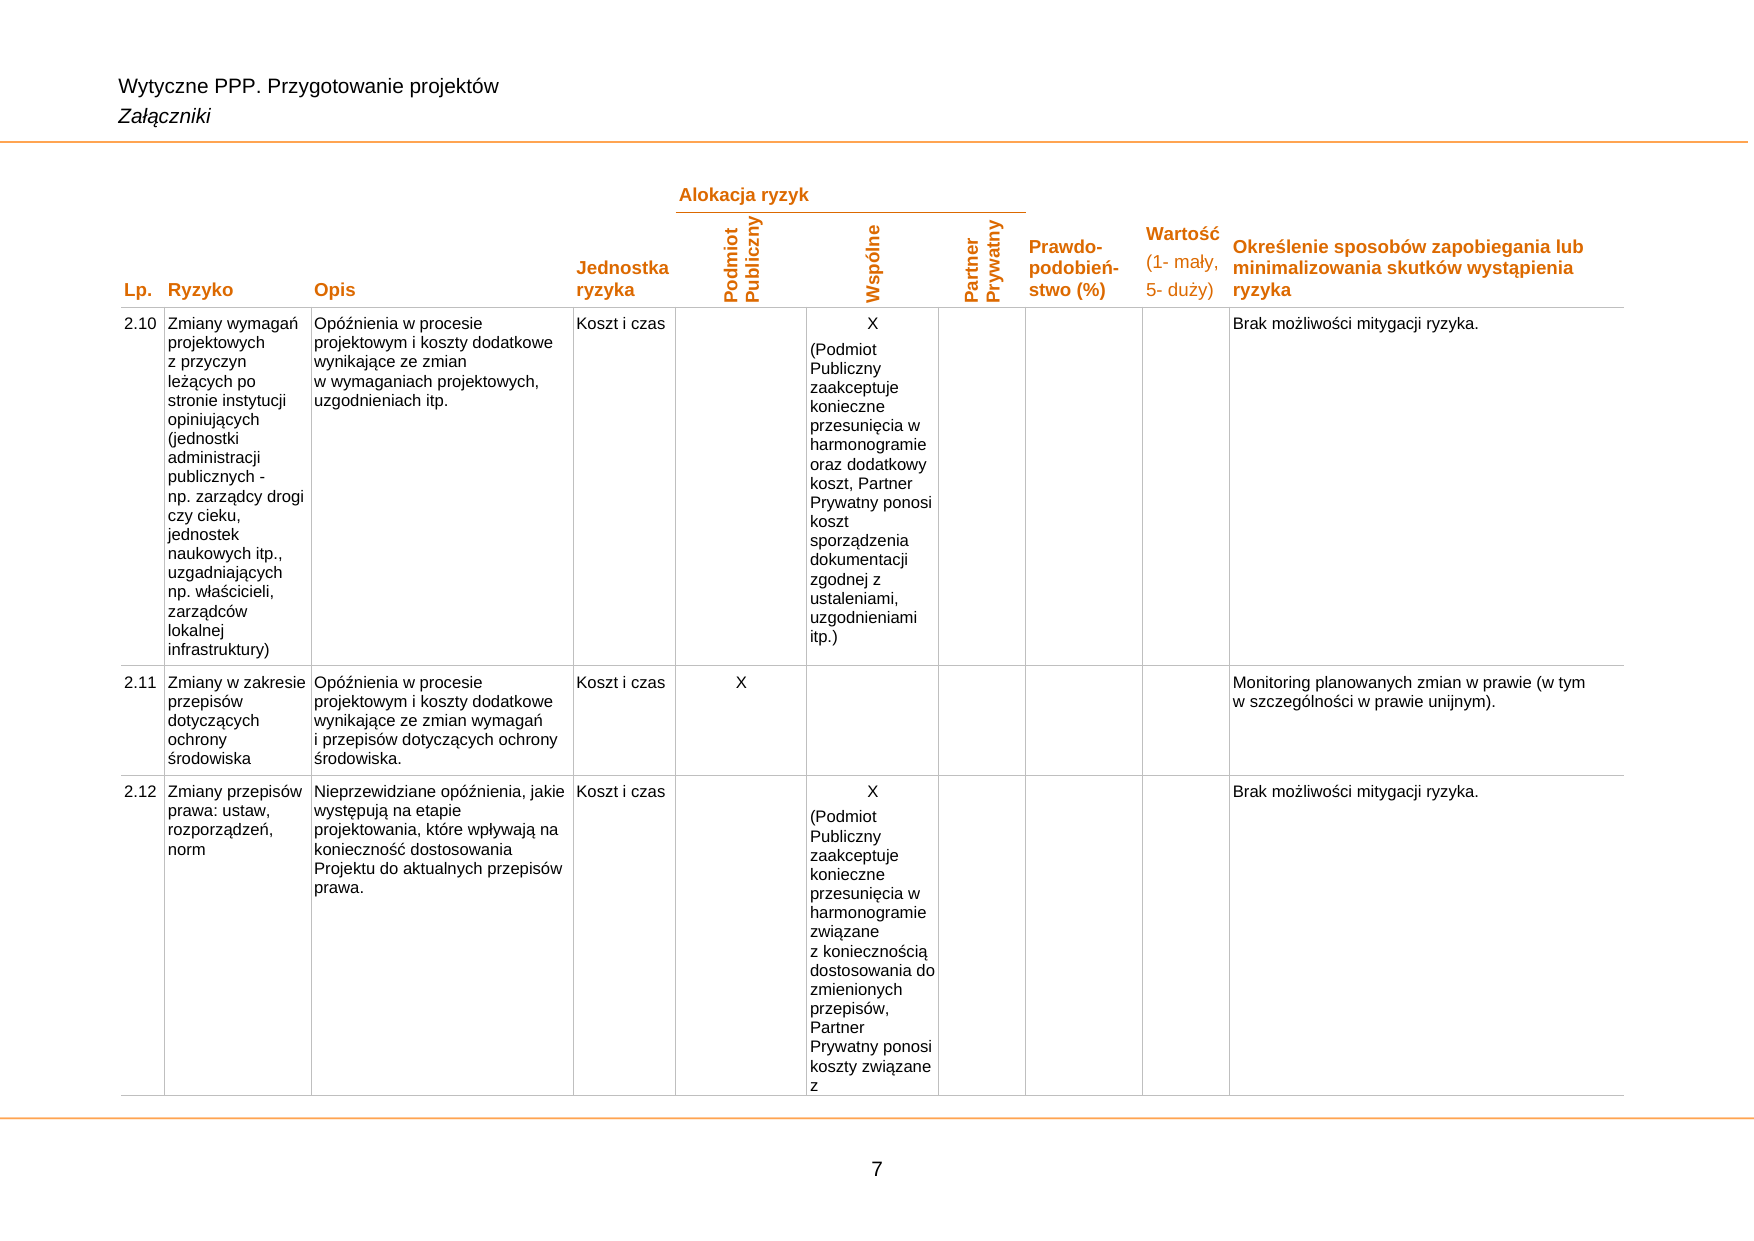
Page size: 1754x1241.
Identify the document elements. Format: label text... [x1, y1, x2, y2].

table_cell [1026, 776, 1142, 1095]
table_header Ryzyko [165, 178, 311, 307]
table_cell Opóźnienia w procesie projektowym i koszty dodatkowe wynikające ze zmian w wymaganiach projektowych, uzgodnieniach itp. [312, 308, 573, 665]
table_cell Brak możliwości mitygacji ryzyka. [1230, 776, 1623, 1095]
table_cell [1026, 308, 1142, 665]
table_cell 2.12 [121, 776, 164, 1095]
table_cell X (Podmiot Publiczny zaakceptuje konieczne przesunięcia w harmonogramie oraz dodatkowy koszt, Partner Prywatny ponosi koszt sporządzenia dokumentacji zgodnej z ustaleniami, uzgodnieniami itp.) [807, 308, 938, 665]
table_cell Zmiany w zakresie przepisów dotyczących ochrony środowiska [165, 666, 311, 774]
table_header Prawdo-podobień-stwo (%) [1026, 178, 1143, 307]
table_cell [676, 776, 806, 1095]
table_cell Opóźnienia w procesie projektowym i koszty dodatkowe wynikające ze zmian wymagań i przepisów dotyczących ochrony środowiska. [312, 666, 573, 774]
table_cell [1143, 308, 1229, 665]
table_cell X [676, 666, 806, 774]
table_cell 2.10 [121, 308, 164, 665]
table_cell [807, 666, 938, 774]
table_cell [1026, 666, 1142, 774]
table_cell [939, 666, 1025, 774]
table_header Wartość (1- mały, 5- duży) [1143, 178, 1230, 307]
table_cell Koszt i czas [574, 308, 675, 665]
table_header Lp. [121, 178, 165, 307]
table_cell [676, 308, 806, 665]
table_cell Podmiot Publiczny [676, 213, 807, 307]
table_cell [1143, 776, 1229, 1095]
table_header Określenie sposobów zapobiegania lub minimalizowania skutków wystąpienia ryzyka [1230, 178, 1623, 307]
table_cell [939, 776, 1025, 1095]
table_cell Wspólne [807, 213, 938, 307]
table_header Opis [311, 178, 573, 307]
table_cell [1143, 666, 1229, 774]
table_cell Koszt i czas [574, 666, 675, 774]
table_header Alokacja ryzyk [676, 178, 1026, 212]
table_cell [939, 308, 1025, 665]
table_cell Partner Prywatny [938, 213, 1026, 307]
table_cell Koszt i czas [574, 776, 675, 1095]
table_cell Zmiany przepisów prawa: ustaw, rozporządzeń, norm [165, 776, 311, 1095]
table_cell 2.11 [121, 666, 164, 774]
table_cell Brak możliwości mitygacji ryzyka. [1230, 308, 1623, 665]
table_cell Zmiany wymagań projektowych z przyczyn leżących po stronie instytucji opiniujących (jednostki administracji publicznych - np. zarządcy drogi czy cieku, jednostek naukowych itp., uzgadniających np. właścicieli, zarządców lokalnej infrastruktury) [165, 308, 311, 665]
table_header Jednostka ryzyka [573, 178, 676, 307]
table_cell Monitoring planowanych zmian w prawie (w tym w szczególności w prawie unijnym). [1230, 666, 1623, 774]
